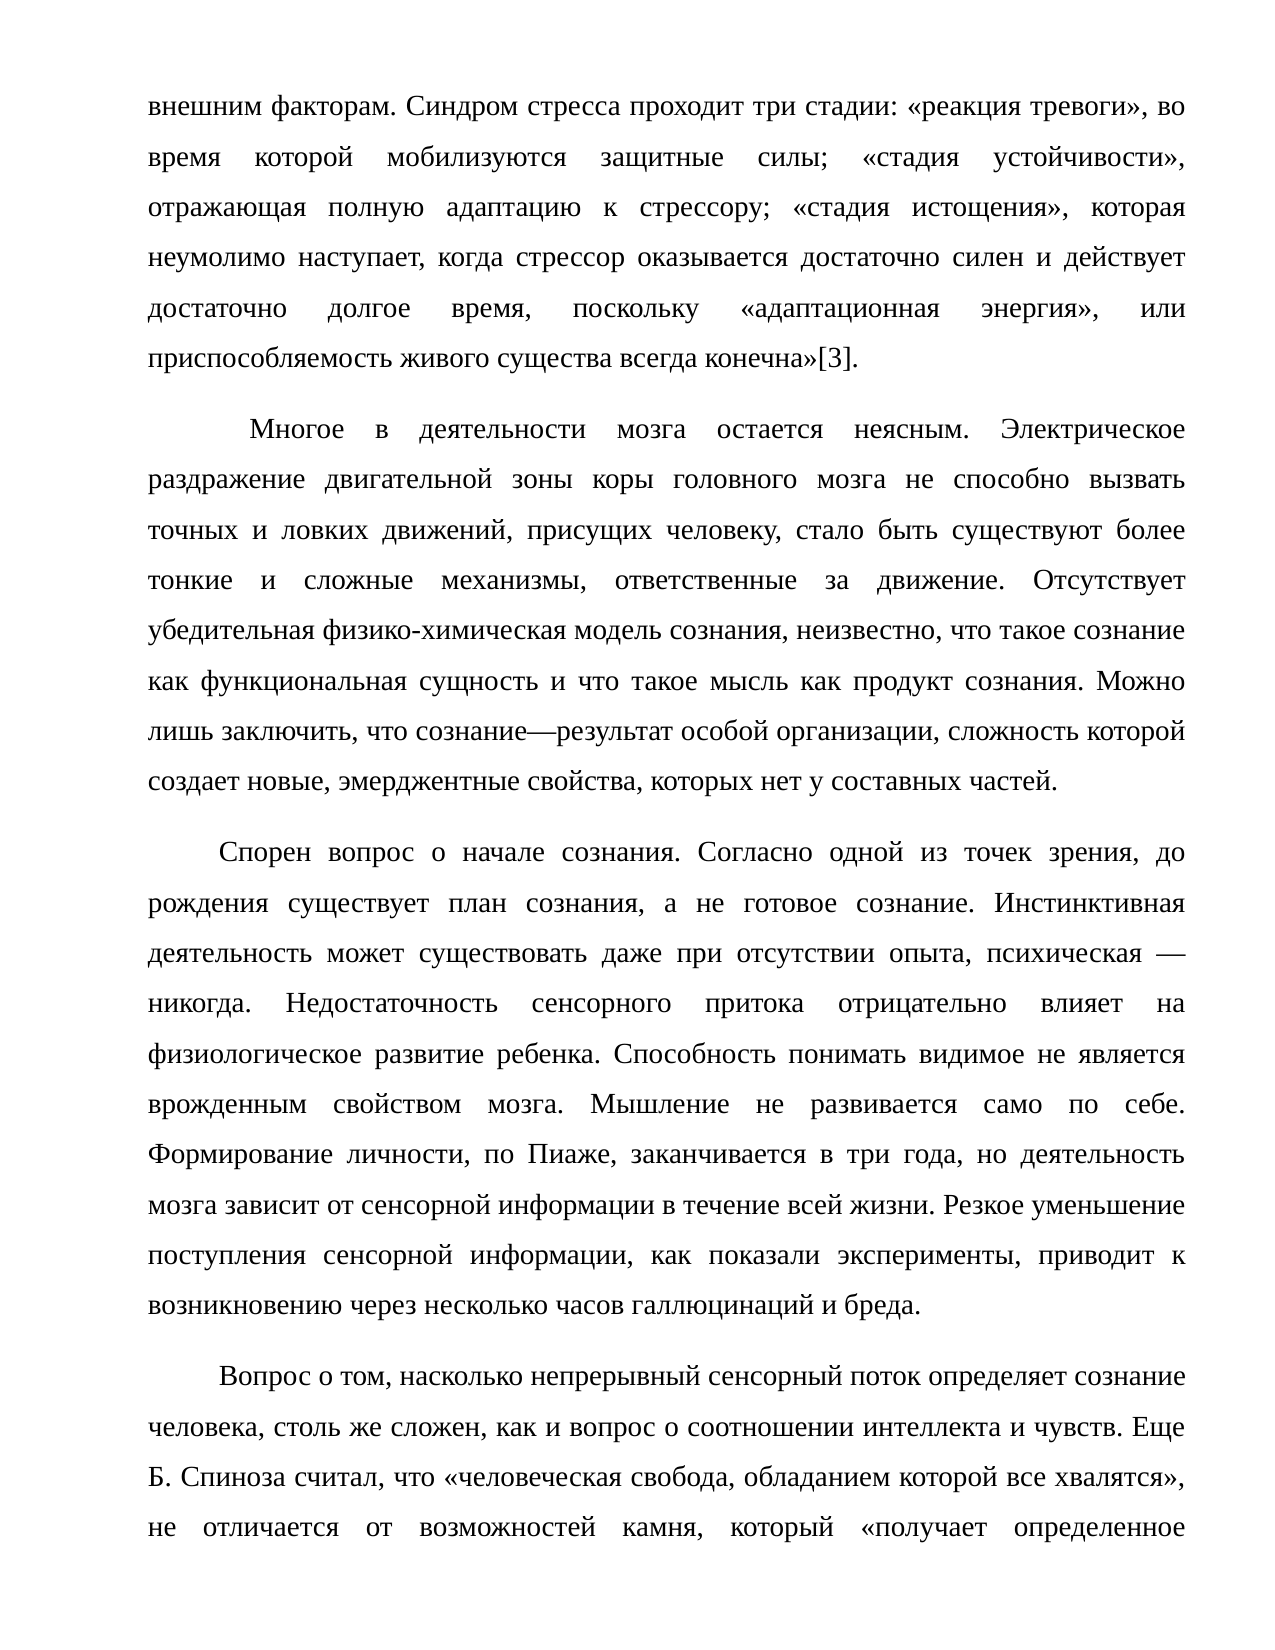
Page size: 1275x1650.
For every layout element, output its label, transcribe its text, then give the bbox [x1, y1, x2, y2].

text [148, 1358, 1186, 1543]
text Спорен вопрос о начале сознания. Согласно одной из точек зрения, до рождения существует план сознания, а не готовое сознание. Инстинктивная деятельность может существовать даже при отсутствии опыта, психическая — никогда. Недостаточность сенсорного притока отрицательно влияет на физиологическое развитие ребенка. Способность понимать видимое не является врожденным свойством мозга. Мышление не развивается само по себе. Формирование личности, по Пиаже, заканчивается в три года, но деятельность мозга зависит от сенсорной информации в течение всей жизни. Резкое уменьшение поступления сенсорной информации, как показали эксперименты, приводит к возникновению через несколько часов галлюцинаций и бреда. [148, 834, 1186, 1321]
text Многое в деятельности мозга остается неясным. Электрическое раздражение двигательной зоны коры головного мозга не способно вызвать точных и ловких движений, присущих человеку, стало быть существуют более тонкие и сложные механизмы, ответственные за движение. Отсутствует убедительная физико-химическая модель сознания, неизвестно, что такое сознание как функциональная сущность и что такое мысль как продукт сознания. Можно лишь заключить, что сознание—результат особой организации, сложность которой создает новые, эмерджентные свойства, которых нет у составных частей. [148, 411, 1186, 797]
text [148, 88, 1186, 374]
